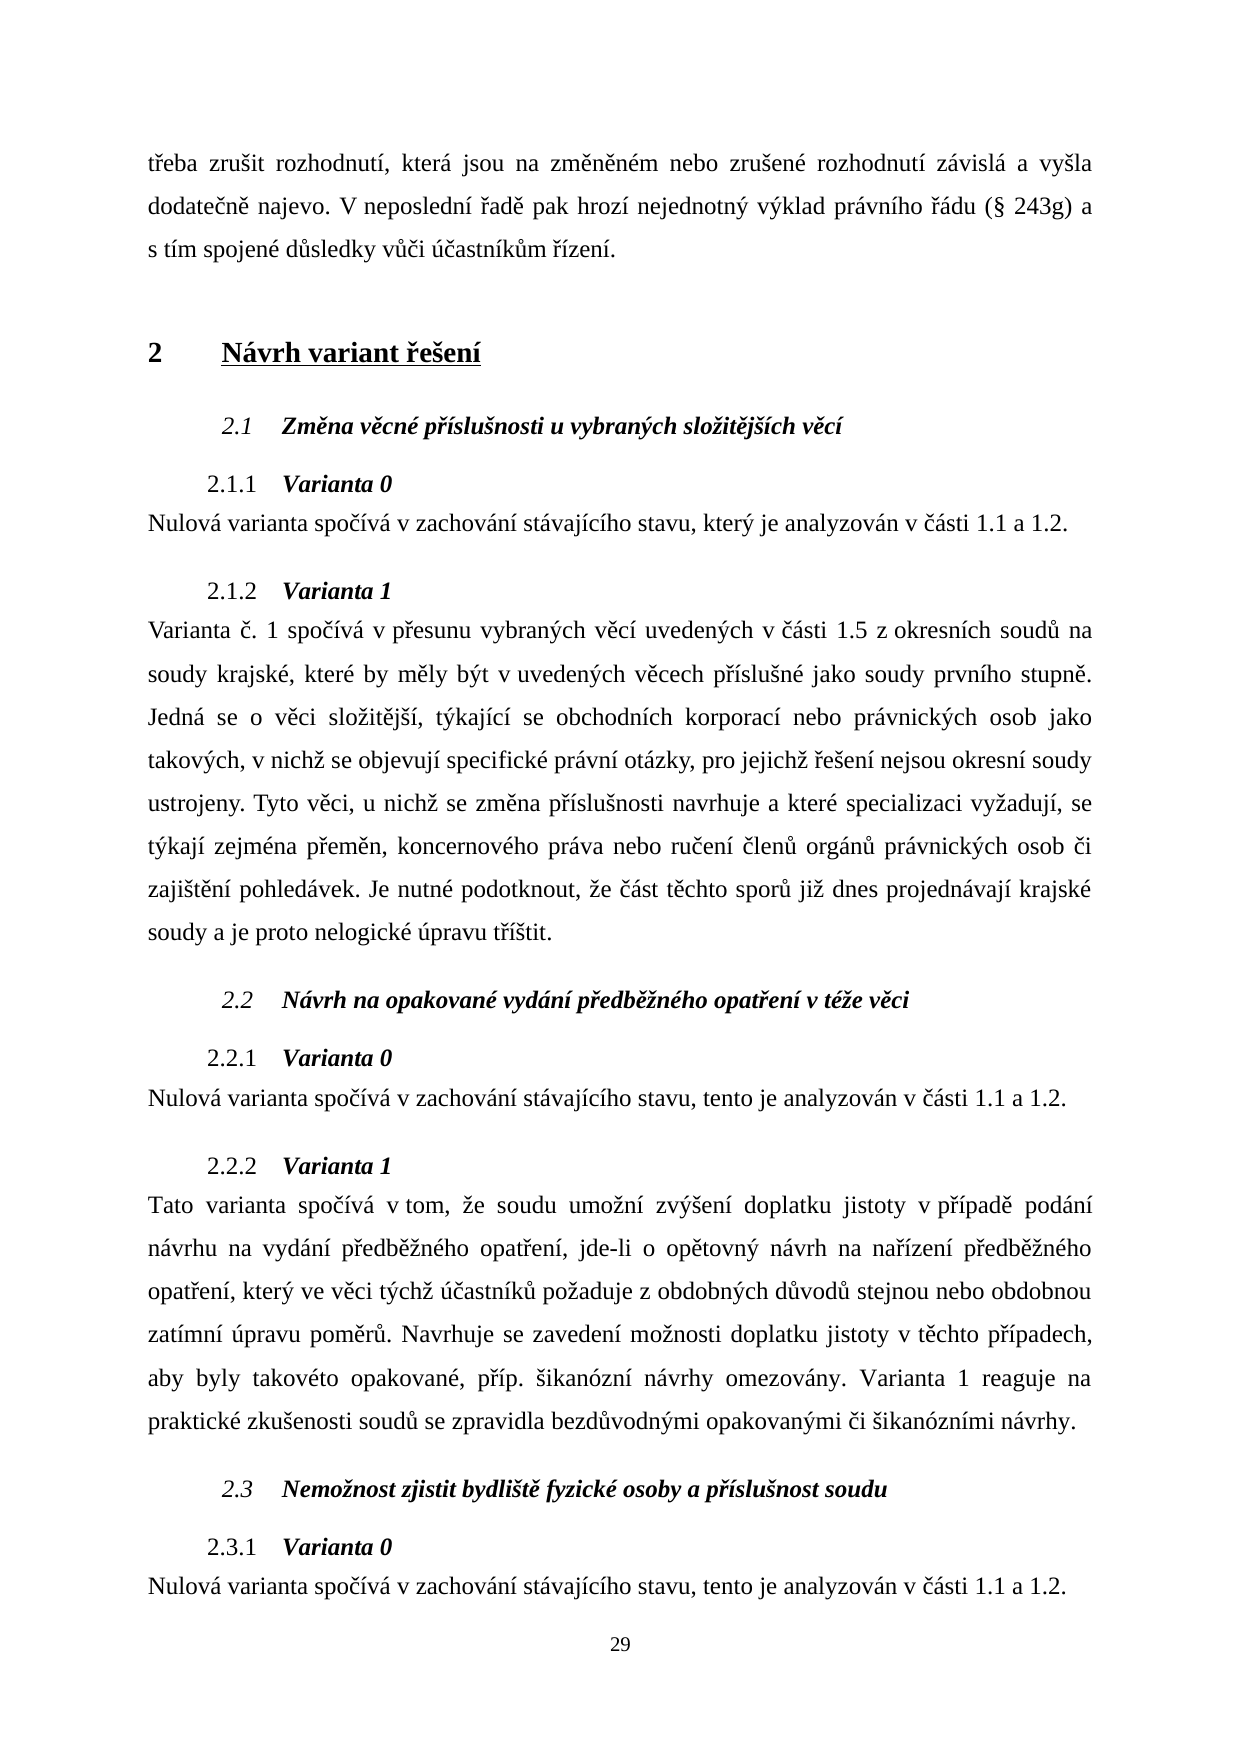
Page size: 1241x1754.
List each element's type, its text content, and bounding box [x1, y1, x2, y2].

text Tato varianta spočívá v tom, že soudu umožní zvýšení doplatku jistoty v případě podání návrhu na vydání předběžného opatření, jde-li o opětovný návrh na nařízení předběžného opatření, který ve věci týchž účastníků požaduje z obdobných důvodů stejnou nebo obdobnou zatímní úpravu poměrů. Navrhuje se zavedení možnosti doplatku jistoty v těchto případech, aby byly takovéto opakované, příp. šikanózní návrhy omezovány. Varianta 1 reaguje na praktické zkušenosti soudů se zpravidla bezdůvodnými opakovanými či šikanózními návrhy. [148, 1190, 1093, 1434]
subtitle Varianta 0 [207, 469, 1093, 498]
text Nulová varianta spočívá v zachování stávajícího stavu, tento je analyzován v části 1.1 a 1.2. [148, 1083, 1093, 1112]
text Nulová varianta spočívá v zachování stávajícího stavu, tento je analyzován v části 1.1 a 1.2. [148, 1571, 1093, 1600]
text Nulová varianta spočívá v zachování stávajícího stavu, který je analyzován v části 1.1 a 1.2. [148, 508, 1093, 537]
subtitle Nemožnost zjistit bydliště fyzické osoby a příslušnost soudu [222, 1474, 1093, 1503]
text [148, 148, 1093, 263]
subtitle Varianta 0 [207, 1043, 1093, 1072]
subtitle Varianta 1 [207, 1151, 1093, 1180]
subtitle Návrh na opakované vydání předběžného opatření v téže věci [222, 986, 1093, 1014]
subtitle Varianta 1 [207, 576, 1093, 605]
text Varianta č. 1 spočívá v přesunu vybraných věcí uvedených v části 1.5 z okresních soudů na soudy krajské, které by měly být v uvedených věcech příslušné jako soudy prvního stupně. Jedná se o věci složitější, týkající se obchodních korporací nebo právnických osob jako takových, v nichž se objevují specifické právní otázky, pro jejichž řešení nejsou okresní soudy ustrojeny. Tyto věci, u nichž se změna příslušnosti navrhuje a které specializaci vyžadují, se týkají zejména přeměn, koncernového práva nebo ručení členů orgánů právnických osob či zajištění pohledávek. Je nutné podotknout, že část těchto sporů již dnes projednávají krajské soudy a je proto nelogické úpravu tříštit. [148, 616, 1093, 946]
subtitle Změna věcné příslušnosti u vybraných složitějších věcí [222, 411, 1093, 439]
subtitle Návrh variant řešení [103, 336, 1093, 369]
subtitle Varianta 0 [207, 1532, 1093, 1561]
